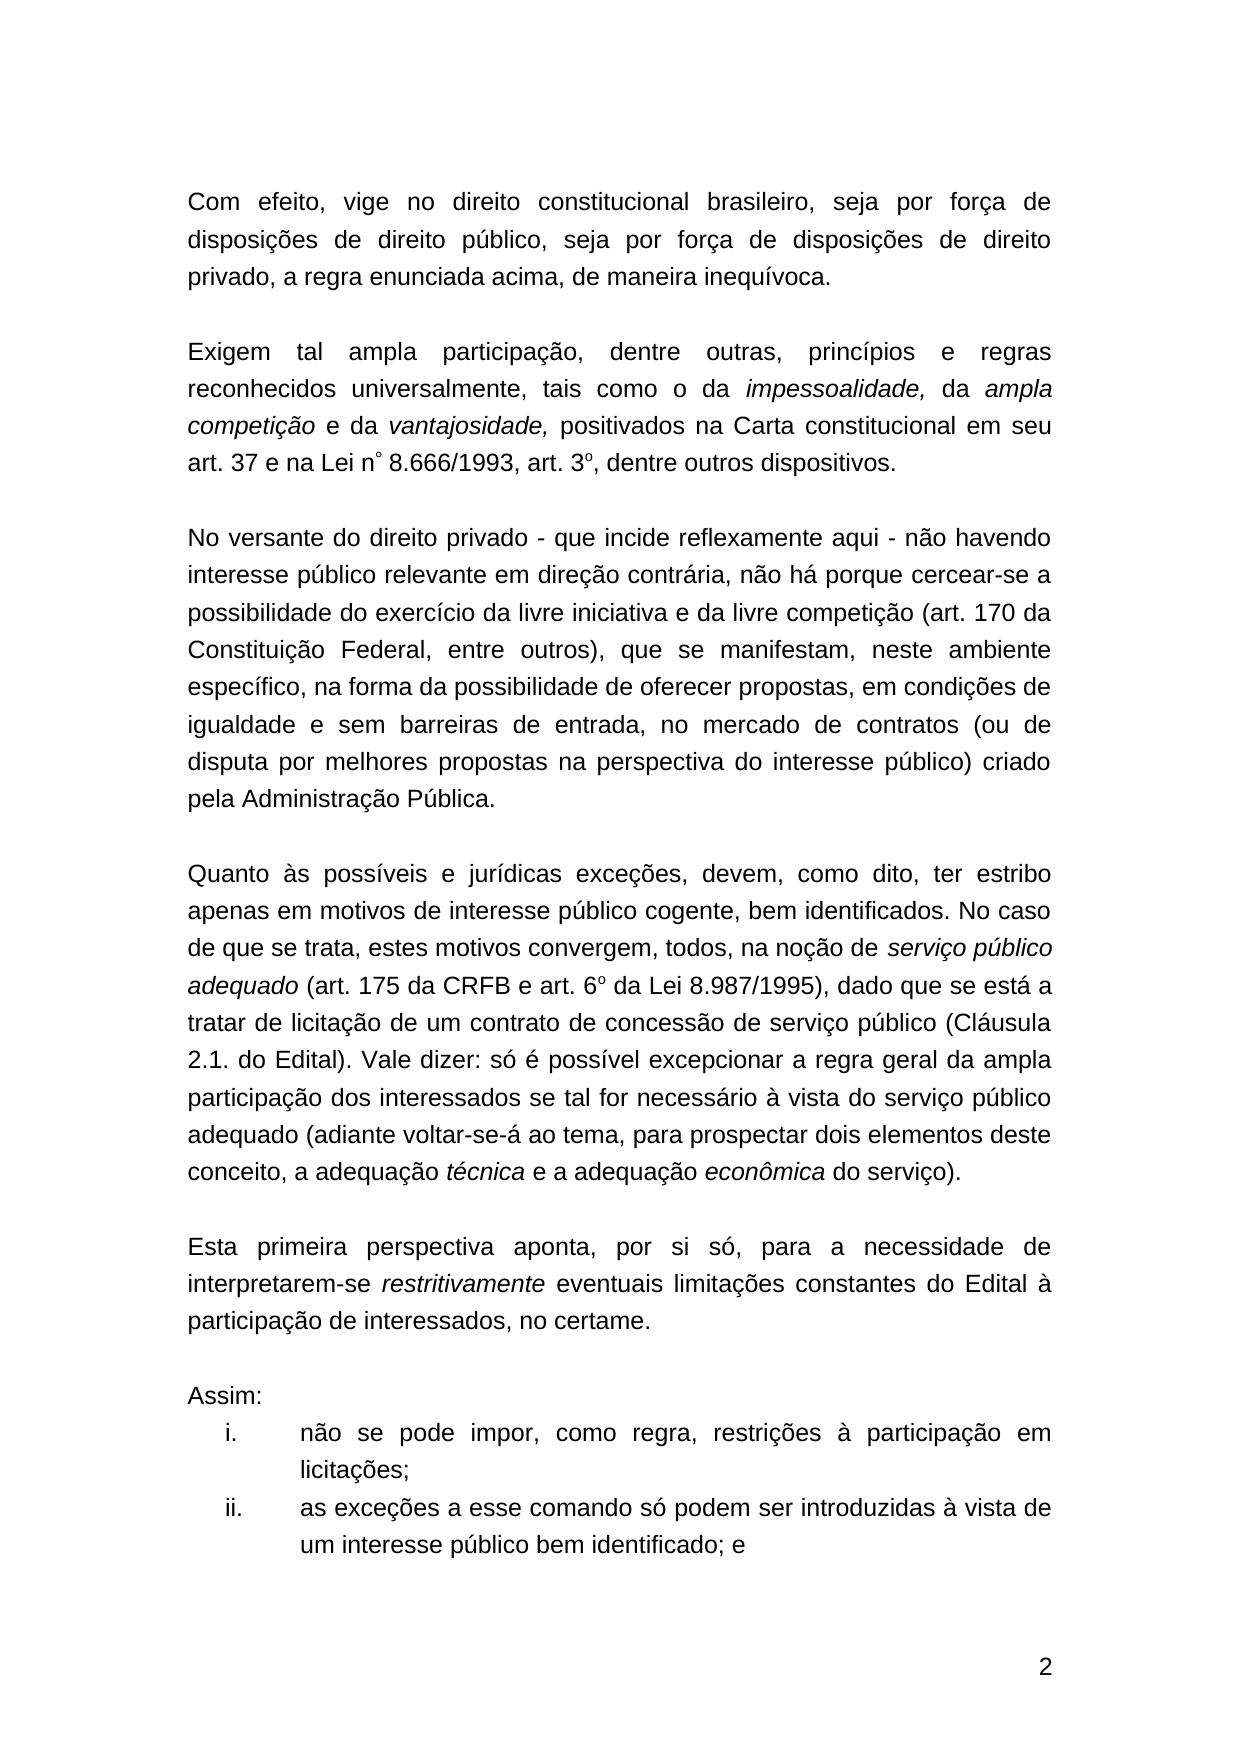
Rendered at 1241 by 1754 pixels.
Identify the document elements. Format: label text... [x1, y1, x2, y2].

text No versante do direito privado - que incide reflexamente aqui - não havendo interesse público relevante em direção contrária, não há porque cercear-se a possibilidade do exercício da livre iniciativa e da livre competição (art. 170 da Constituição Federal, entre outros), que se manifestam, neste ambiente específico, na forma da possibilidade de oferecer propostas, em condições de igualdade e sem barreiras de entrada, no mercado de contratos (ou de disputa por melhores propostas na perspectiva do interesse público) criado pela Administração Pública. [187, 523, 1053, 813]
text Exigem tal ampla participação, dentre outras, princípios e regras reconhecidos universalmente, tais como o da impessoalidade, da ampla competição e da vantajosidade, positivados na Carta constitucional em seu art. 37 e na Lei n 8.666/1993, art. 3o, dentre outros dispositivos. [187, 336, 1053, 477]
text Esta primeira perspectiva aponta, por si só, para a necessidade de interpretarem-se restritivamente eventuais limitações constantes do Edital à participação de interessados, no certame. [187, 1232, 1053, 1335]
text Assim: [187, 1381, 1053, 1409]
text Com efeito, vige no direito constitucional brasileiro, seja por força de disposições de direito público, seja por força de disposições de direito privado, a regra enunciada acima, de maneira inequívoca. [187, 187, 1053, 291]
text Quanto às possíveis e jurídicas exceções, devem, como dito, ter estribo apenas em motivos de interesse público cogente, bem identificados. No caso de que se trata, estes motivos convergem, todos, na noção de serviço público adequado (art. 175 da CRFB e art. 6o da Lei 8.987/1995), dado que se está a tratar de licitação de um contrato de concessão de serviço público (Cláusula 2.1. do Edital). Vale dizer: só é possível excepcionar a regra geral da ampla participação dos interessados se tal for necessário à vista do serviço público adequado (adiante voltar-se-á ao tema, para prospectar dois elementos deste conceito, a adequação técnica e a adequação econômica do serviço). [187, 859, 1053, 1186]
list não se pode impor, como regra, restrições à participação em licitações; [225, 1418, 1053, 1484]
list as exceções a esse comando só podem ser introduzidas à vista de um interesse público bem identificado; e [225, 1493, 1053, 1559]
